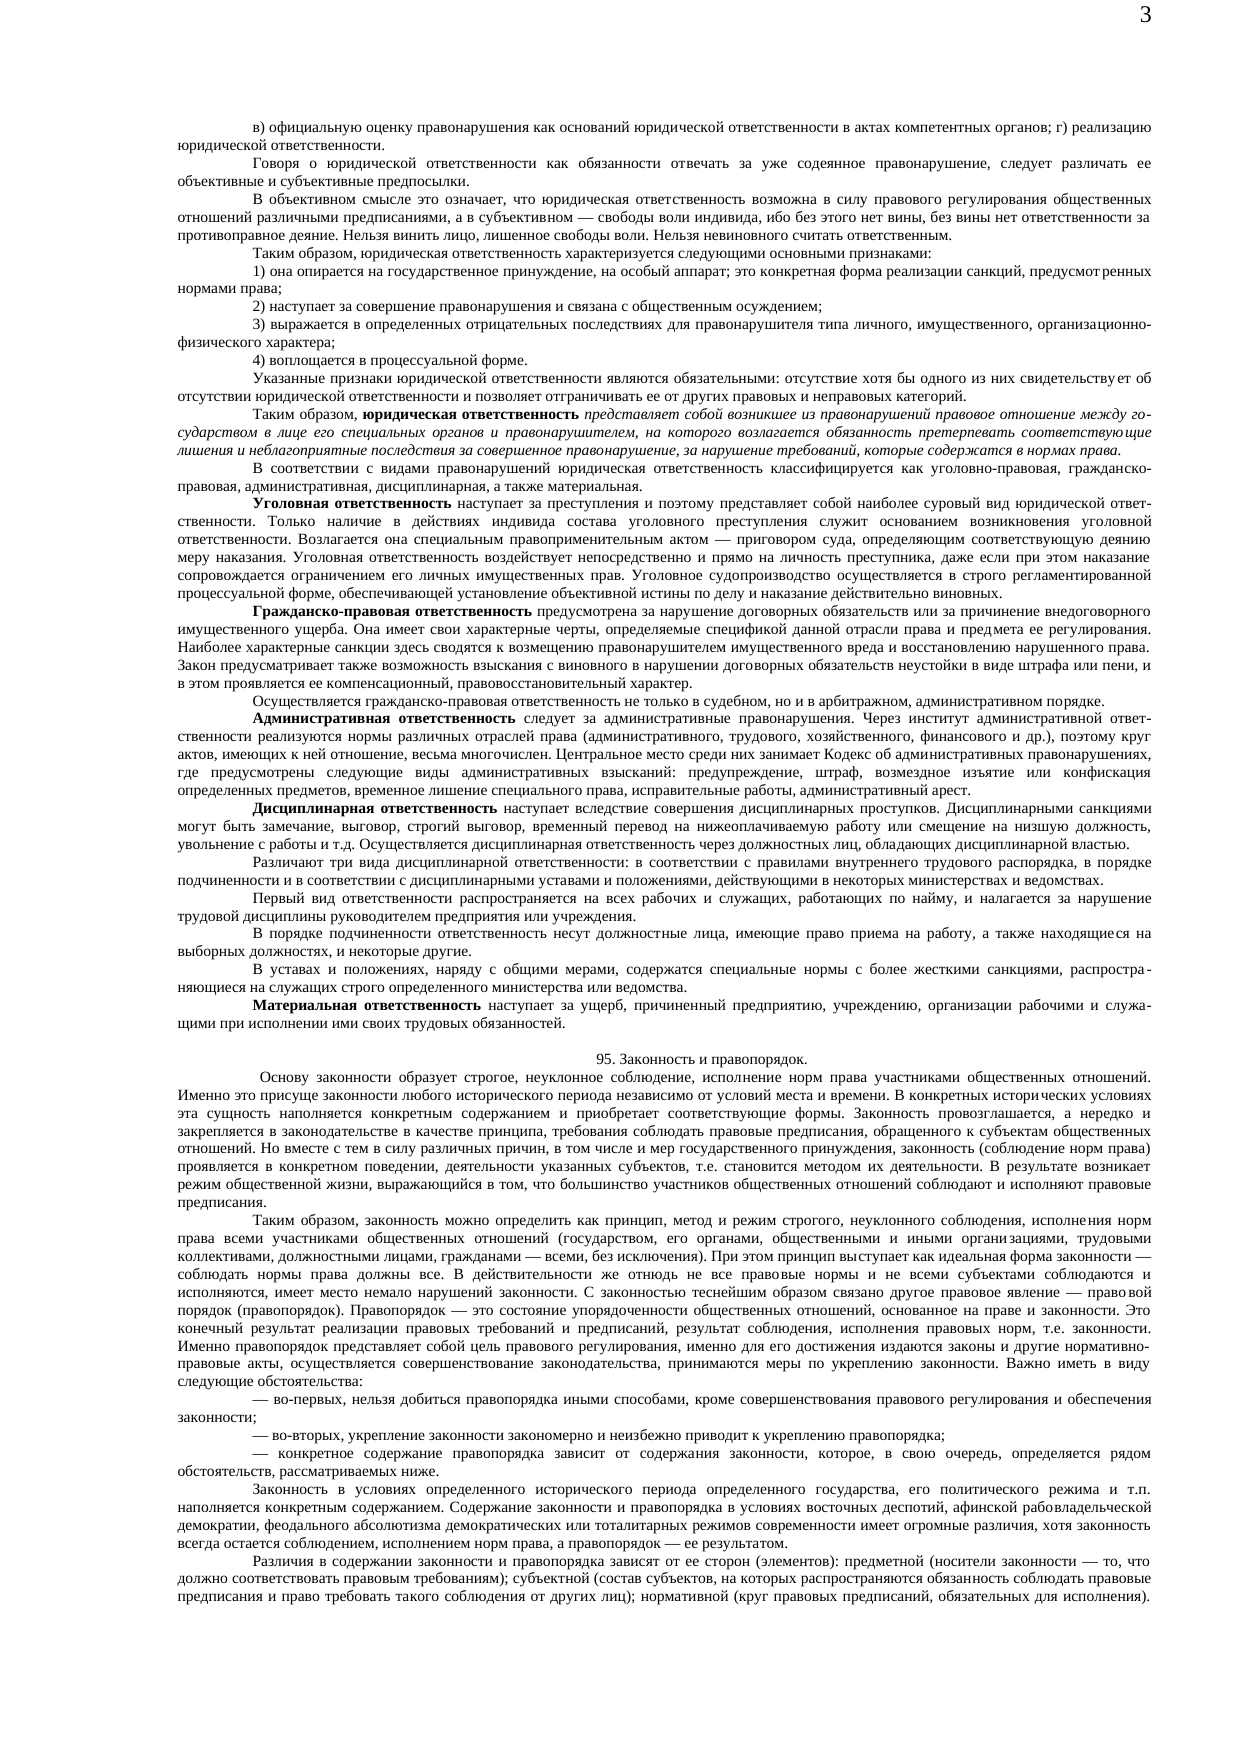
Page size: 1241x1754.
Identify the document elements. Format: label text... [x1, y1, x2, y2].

text в) официальную оценку правонарушения как оснований юридической ответственности в актах компетентных органов; г) реализацию юридической ответственности. [177, 118, 1152, 154]
text Материальная ответственность наступает за ущерб, причиненный предприятию, учреждению, организации рабочими и служащими при исполнении ими своих трудовых обязанностей. [177, 996, 1152, 1032]
text — конкретное содержание правопорядка зависит от содержания законности, которое, в свою очередь, определяется рядом обстоятельств, рассматриваемых ниже. [177, 1444, 1152, 1480]
text 4) воплощается в процессуальной форме. [177, 351, 1152, 369]
text Осуществляется гражданско-правовая ответственность не только в судебном, но и в арбитражном, административном порядке. [177, 691, 1152, 709]
text Таким образом, законность можно определить как принцип, метод и режим строгого, неуклонного соблюдения, исполнения норм права всеми участниками общественных отношений (государством, его органами, общественными и иными организациями, трудовыми коллективами, должностными лицами, гражданами — всеми, без исключения). При этом принцип выступает как идеальная форма законности — соблюдать нормы права должны все. В действительности же отнюдь не все правовые нормы и не всеми субъектами соблюдаются и исполняются, имеет место немало нарушений законности. С законностью теснейшим образом связано другое правовое явление — правовой порядок (правопорядок). Правопорядок — это состояние упорядоченности общественных отношений, основанное на праве и законности. Это конечный результат реализации правовых требований и предписаний, результат соблюдения, исполнения правовых норм, т.е. законности. Именно правопорядок представляет собой цель правового регулирования, именно для его достижения издаются законы и другие нормативно-правовые акты, осуществляется совершенствование законодательства, принимаются меры по укреплению законности. Важно иметь в виду следующие обстоятельства: [177, 1211, 1152, 1390]
text Административная ответственность следует за административные правонарушения. Через институт административной ответственности реализуются нормы различных отраслей права (административного, трудового, хозяйственного, финансового и др.), поэтому круг актов, имеющих к ней отношение, весьма многочислен. Центральное место среди них занимает Кодекс об административных правонарушениях, где предусмотрены следующие виды административных взысканий: предупреждение, штраф, возмездное изъятие или конфискация определенных предметов, временное лишение специального права, исправительные работы, административный арест. [177, 709, 1152, 799]
text 1) она опирается на государственное принуждение, на особый аппарат; это конкретная форма реализации санкций, предусмотренных нормами права; [177, 261, 1152, 297]
text Первый вид ответственности распространяется на всех рабочих и служащих, работающих по найму, и налагается за нарушение трудовой дисциплины руководителем предприятия или учреждения. [177, 888, 1152, 924]
text 2) наступает за совершение правонарушения и связана с общественным осуждением; [177, 297, 1152, 315]
text В порядке подчиненности ответственность несут должностные лица, имеющие право приема на работу, а также находящиеся на выборных должностях, и некоторые другие. [177, 924, 1152, 960]
text — во-вторых, укрепление законности закономерно и неизбежно приводит к укреплению правопорядка; [177, 1426, 1152, 1444]
text Таким образом, юридическая ответственность представляет собой возникшее из правонарушений правовое отношение между государством в лице его специальных органов и правонарушителем, на которого возлагается обязанность претерпевать соответствующие лишения и неблагоприятные последствия за совершенное правонарушение, за нарушение требований, которые содержатся в нормах права. [177, 405, 1152, 458]
text Основу законности образует строгое, неуклонное соблюдение, исполнение норм права участниками общественных отношений. Именно это присуще законности любого исторического периода независимо от условий места и времени. В конкретных исторических условиях эта сущность наполняется конкретным содержанием и приобретает соответствующие формы. Законность провозглашается, а нередко и закрепляется в законодательстве в качестве принципа, требования соблюдать правовые предписания, обращенного к субъектам общественных отношений. Но вместе с тем в силу различных причин, в том числе и мер государственного принуждения, законность (соблюдение норм права) проявляется в конкретном поведении, деятельности указанных субъектов, т.е. становится методом их деятельности. В результате возникает режим общественной жизни, выражающийся в том, что большинство участников общественных отношений соблюдают и исполняют правовые предписания. [177, 1068, 1152, 1211]
text В уставах и положениях, наряду с общими мерами, содержатся специальные нормы с более жесткими санкциями, распространяющиеся на служащих строго определенного министерства или ведомства. [177, 960, 1152, 996]
text Законность в условиях определенного исторического периода определенного государства, его политического режима и т.п. наполняется конкретным содержанием. Содержание законности и правопорядка в условиях восточных деспотий, афинской рабовладельческой демократии, феодального абсолютизма демократических или тоталитарных режимов современности имеет огромные различия, хотя законность всегда остается соблюдением, исполнением норм права, а правопорядок — ее результатом. [177, 1480, 1152, 1551]
text Дисциплинарная ответственность наступает вследствие совершения дисциплинарных проступков. Дисциплинарными санкциями могут быть замечание, выговор, строгий выговор, временный перевод на нижеоплачиваемую работу или смещение на низшую должность, увольнение с работы и т.д. Осуществляется дисциплинарная ответственность через должностных лиц, обладающих дисциплинарной властью. [177, 799, 1152, 853]
text Говоря о юридической ответственности как обязанности отвечать за уже содеянное правонарушение, следует различать ее объективные и субъективные предпосылки. [177, 154, 1152, 190]
text 95. Законность и правопорядок. [177, 1050, 1152, 1068]
text Различают три вида дисциплинарной ответственности: в соответствии с правилами внутреннего трудового распорядка, в порядке подчиненности и в соответствии с дисциплинарными уставами и положениями, действующими в некоторых министерствах и ведомствах. [177, 853, 1152, 888]
text В объективном смысле это означает, что юридическая ответственность возможна в силу правового регулирования общественных отношений различными предписаниями, а в субъективном — свободы воли индивида, ибо без этого нет вины, без вины нет ответственности за противоправное деяние. Нельзя винить лицо, лишенное свободы воли. Нельзя невиновного считать ответственным. [177, 190, 1152, 243]
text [177, 1551, 1152, 1605]
text Уголовная ответственность наступает за преступления и поэтому представляет собой наиболее суровый вид юридической ответственности. Только наличие в действиях индивида состава уголовного преступления служит основанием возникновения уголовной ответственности. Возлагается она специальным правоприменительным актом — приговором суда, определяющим соответствующую деянию меру наказания. Уголовная ответственность воздействует непосредственно и прямо на личность преступника, даже если при этом наказание сопровождается ограничением его личных имущественных прав. Уголовное судопроизводство осуществляется в строго регламентированной процессуальной форме, обеспечивающей установление объективной истины по делу и наказание действительно виновных. [177, 494, 1152, 602]
text В соответствии с видами правонарушений юридическая ответственность классифицируется как уголовно-правовая, гражданско-правовая, административная, дисциплинарная, а также материальная. [177, 458, 1152, 494]
text 3) выражается в определенных отрицательных последствиях для правонарушителя типа личного, имущественного, организационно-физического характера; [177, 315, 1152, 351]
text Гражданско-правовая ответственность предусмотрена за нарушение договорных обязательств или за причинение внедоговорного имущественного ущерба. Она имеет свои характерные черты, определяемые спецификой данной отрасли права и предмета ее регулирования. Наиболее характерные санкции здесь сводятся к возмещению правонарушителем имущественного вреда и восстановлению нарушенного права. Закон предусматривает также возможность взыскания с виновного в нарушении договорных обязательств неустойки в виде штрафа или пени, и в этом проявляется ее компенсационный, правовосстановительный характер. [177, 602, 1152, 691]
text Таким образом, юридическая ответственность характеризуется следующими основными признаками: [177, 243, 1152, 261]
text — во-первых, нельзя добиться правопорядка иными способами, кроме совершенствования правового регулирования и обеспечения законности; [177, 1390, 1152, 1426]
text Указанные признаки юридической ответственности являются обязательными: отсутствие хотя бы одного из них свидетельствует об отсутствии юридической ответственности и позволяет отграничивать ее от других правовых и неправовых категорий. [177, 369, 1152, 405]
